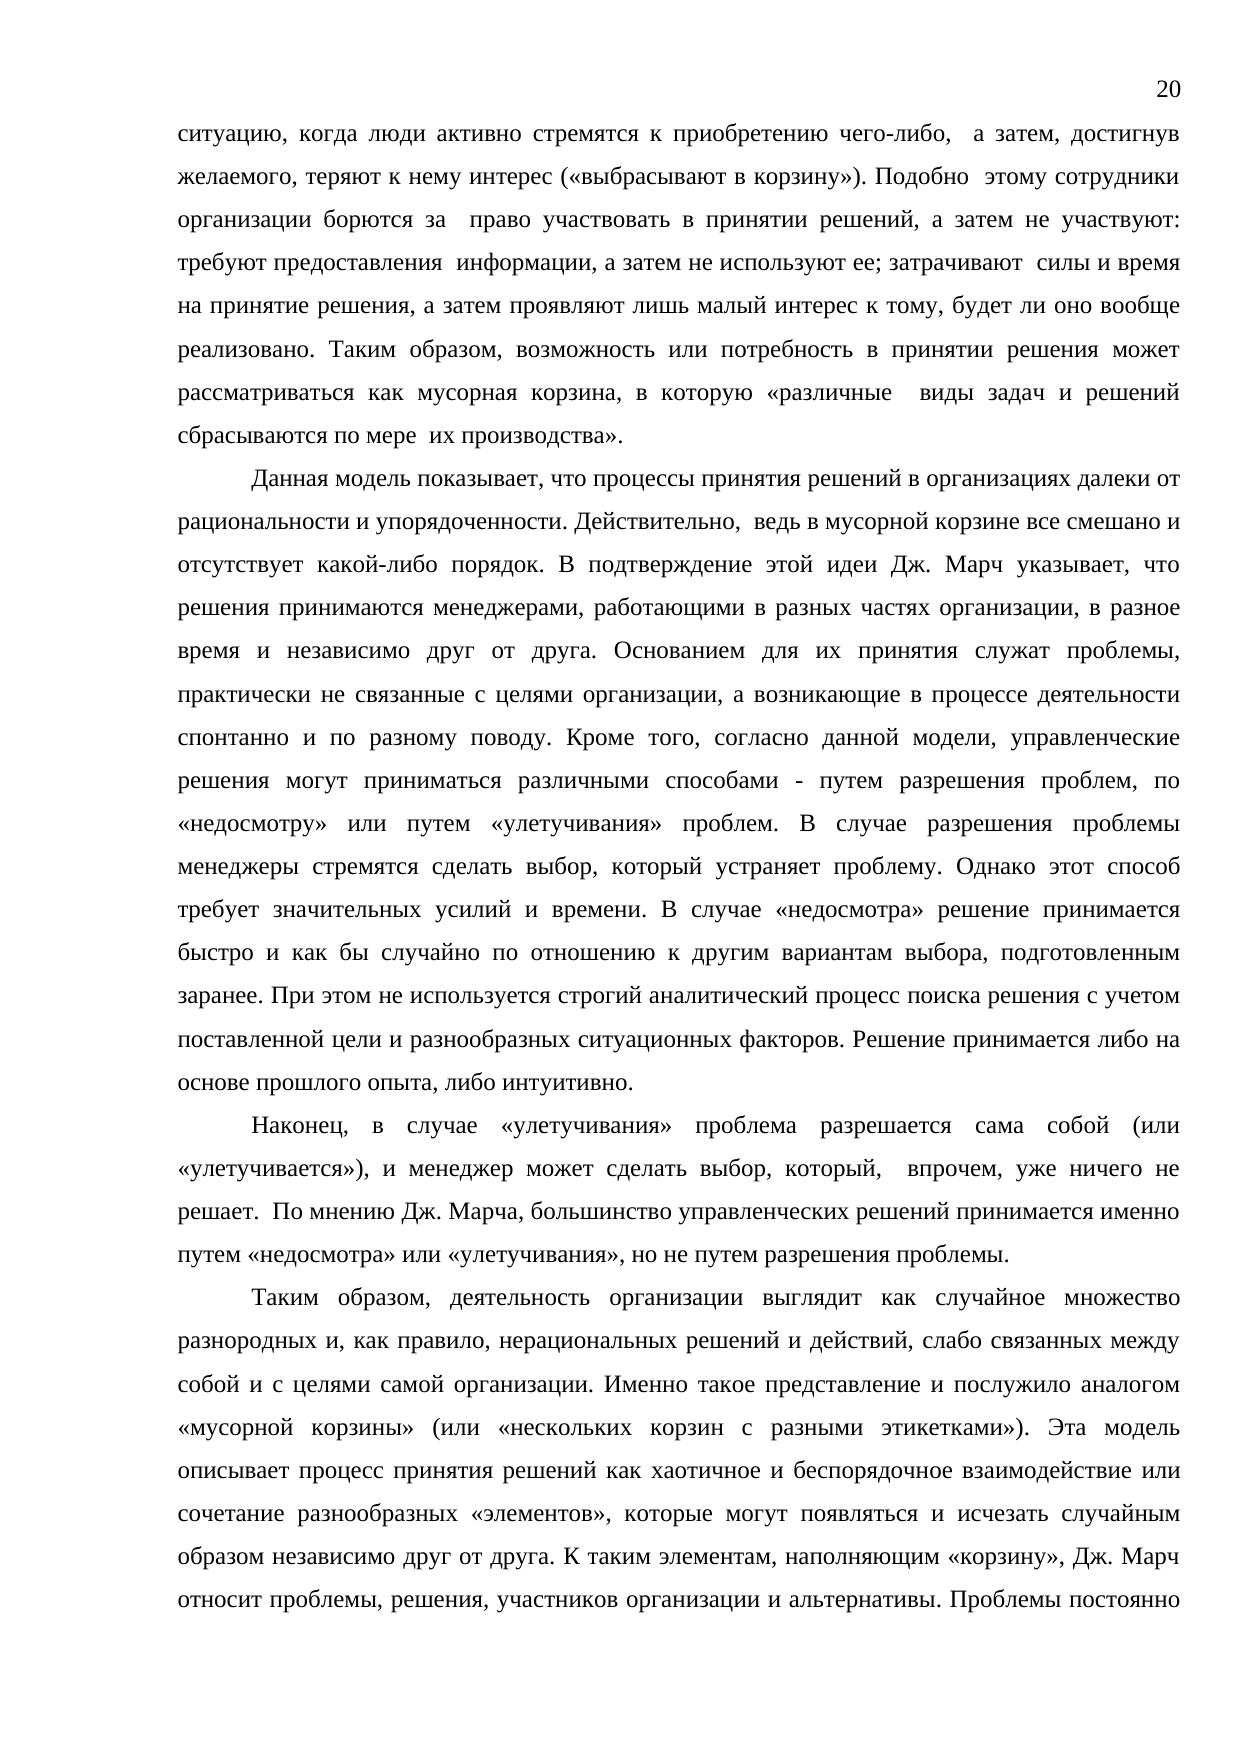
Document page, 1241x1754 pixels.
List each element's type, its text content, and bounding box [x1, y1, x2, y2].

text Наконец, в случае «улетучивания» проблема разрешается сама собой (или «улетучивается»), и менеджер может сделать выбор, который, впрочем, уже ничего не решает. По мнению Дж. Марча, большинство управленческих решений принимается именно путем «недосмотра» или «улетучивания», но не путем разрешения проблемы. [177, 1110, 1181, 1268]
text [177, 1282, 1181, 1613]
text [177, 118, 1181, 449]
text Данная модель показывает, что процессы принятия решений в организациях далеки от рациональности и упорядоченности. Действительно, ведь в мусорной корзине все смешано и отсутствует какой-либо порядок. В подтверждение этой идеи Дж. Марч указывает, что решения принимаются менеджерами, работающими в разных частях организации, в разное время и независимо друг от друга. Основанием для их принятия служат проблемы, практически не связанные с целями организации, а возникающие в процессе деятельности спонтанно и по разному поводу. Кроме того, согласно данной модели, управленческие решения могут приниматься различными способами - путем разрешения проблем, по «недосмотру» или путем «улетучивания» проблем. В случае разрешения проблемы менеджеры стремятся сделать выбор, который устраняет проблему. Однако этот способ требует значительных усилий и времени. В случае «недосмотра» решение принимается быстро и как бы случайно по отношению к другим вариантам выбора, подготовленным заранее. При этом не используется строгий аналитический процесс поиска решения с учетом поставленной цели и разнообразных ситуационных факторов. Решение принимается либо на основе прошлого опыта, либо интуитивно. [177, 463, 1181, 1096]
